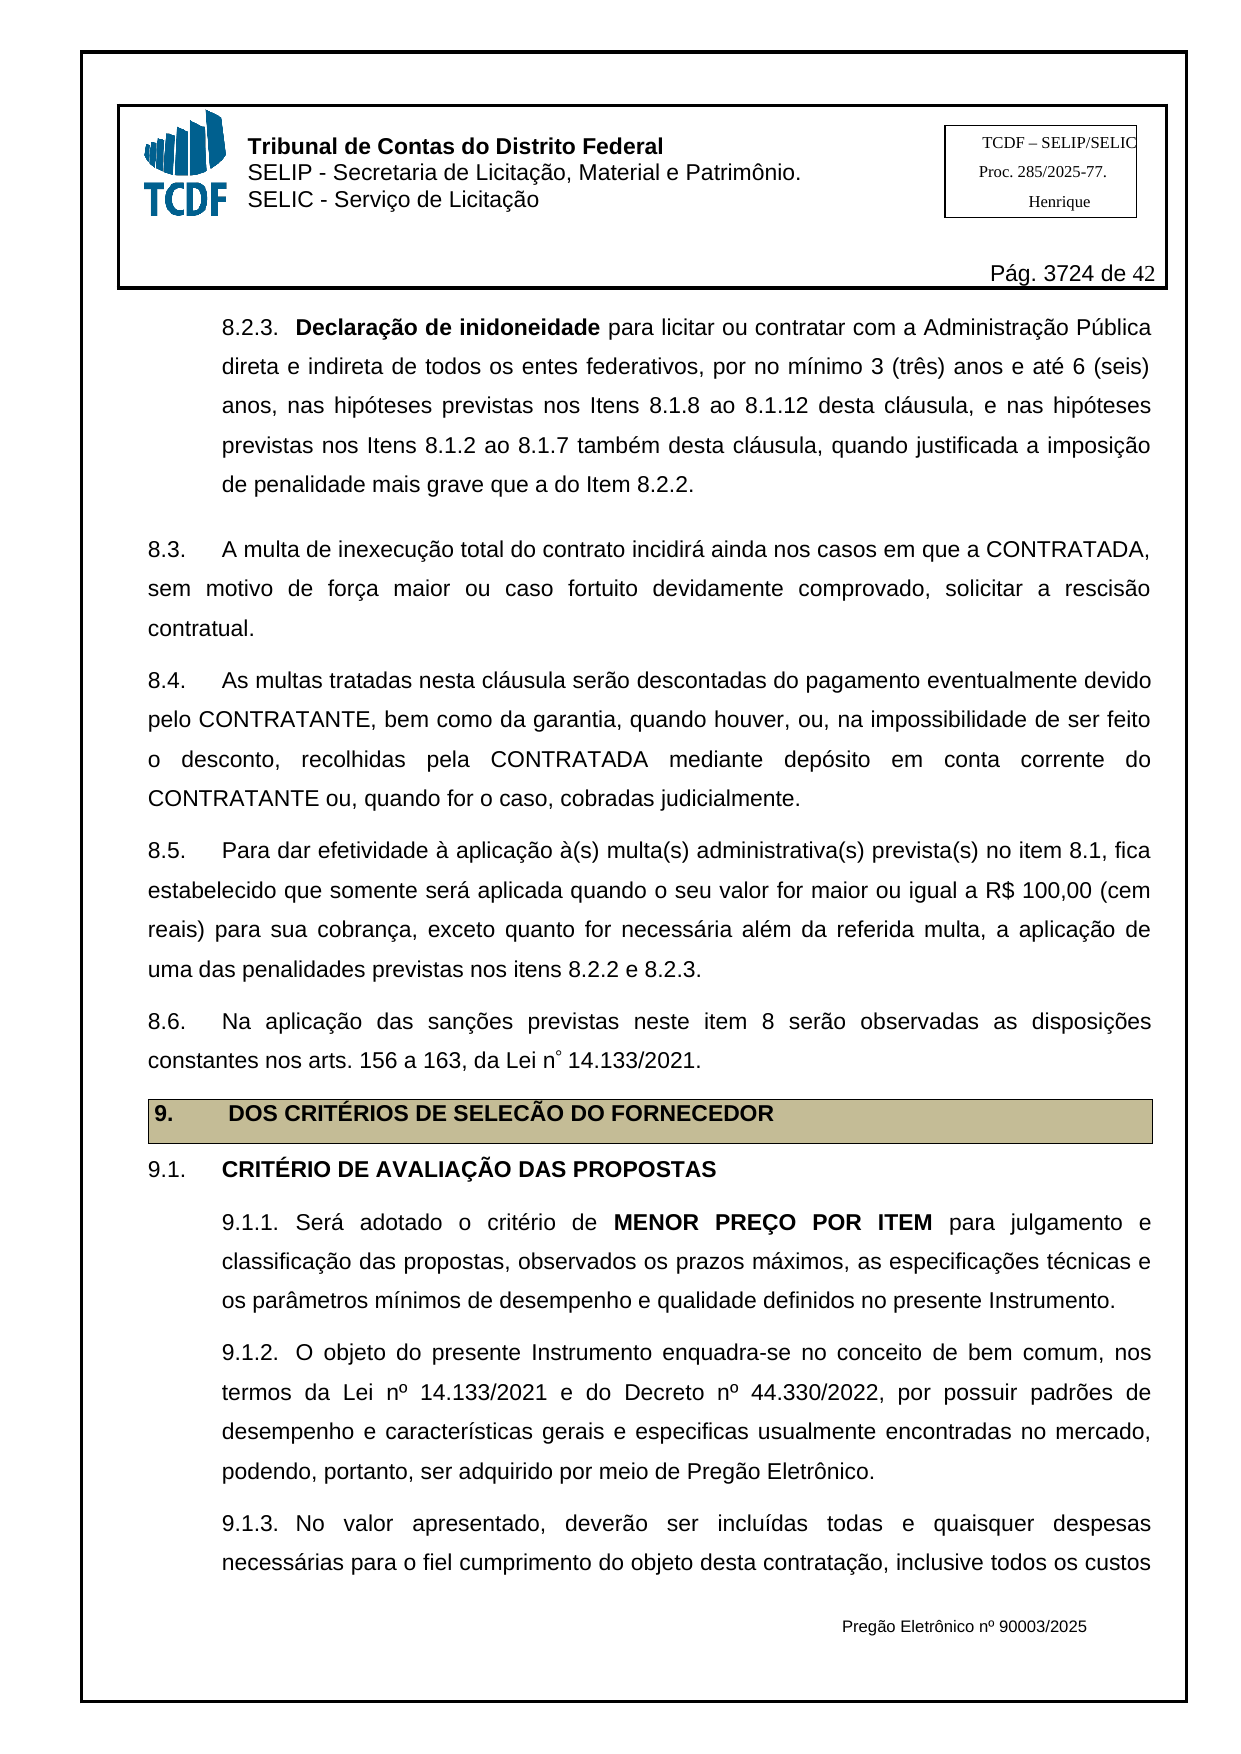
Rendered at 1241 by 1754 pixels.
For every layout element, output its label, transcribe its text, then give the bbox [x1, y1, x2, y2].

list Declaração de inidoneidade para licitar ou contratar com a Administração Pública direta e indireta de todos os entes federativos, por no mínimo 3 (três) anos e até 6 (seis) anos, nas hipóteses previstas nos Itens 8.1.8 ao 8.1.12 desta cláusula, e nas hipóteses previstas nos Itens 8.1.2 ao 8.1.7 também desta cláusula, quando justificada a imposição de penalidade mais grave que a do Item 8.2.2. [222, 313, 1152, 498]
picture [129, 107, 241, 218]
list Na aplicação das sanções previstas neste item 8 serão observadas as disposições constantes nos arts. 156 a 163, da Lei n 14.133/2021. [148, 1008, 1152, 1073]
list As multas tratadas nesta cláusula serão descontadas do pagamento eventualmente devido pelo CONTRATANTE, bem como da garantia, quando houver, ou, na impossibilidade de ser feito o desconto, recolhidas pela CONTRATADA mediante depósito em conta corrente do CONTRATANTE ou, quando for o caso, cobradas judicialmente. [148, 667, 1152, 812]
list CRITÉRIO DE AVALIAÇÃO DAS PROPOSTAS [148, 1156, 1152, 1183]
table_header DOS CRITÉRIOS DE SELECÃO DO FORNECEDOR [149, 1100, 1152, 1143]
list A multa de inexecução total do contrato incidirá ainda nos casos em que a CONTRATADA, sem motivo de força maior ou caso fortuito devidamente comprovado, solicitar a rescisão contratual. [148, 536, 1152, 641]
list O objeto do presente Instrumento enquadra-se no conceito de bem comum, nos termos da Lei nº 14.133/2021 e do Decreto nº 44.330/2022, por possuir padrões de desempenho e características gerais e especificas usualmente encontradas no mercado, podendo, portanto, ser adquirido por meio de Pregão Eletrônico. [222, 1339, 1152, 1484]
list Será adotado o critério de MENOR PREÇO POR ITEM para julgamento e classificação das propostas, observados os prazos máximos, as especificações técnicas e os parâmetros mínimos de desempenho e qualidade definidos no presente Instrumento. [222, 1208, 1152, 1314]
list Para dar efetividade à aplicação à(s) multa(s) administrativa(s) prevista(s) no item 8.1, fica estabelecido que somente será aplicada quando o seu valor for maior ou igual a R$ 100,00 (cem reais) para sua cobrança, exceto quanto for necessária além da referida multa, a aplicação de uma das penalidades previstas nos itens 8.2.2 e 8.2.3. [148, 837, 1152, 982]
